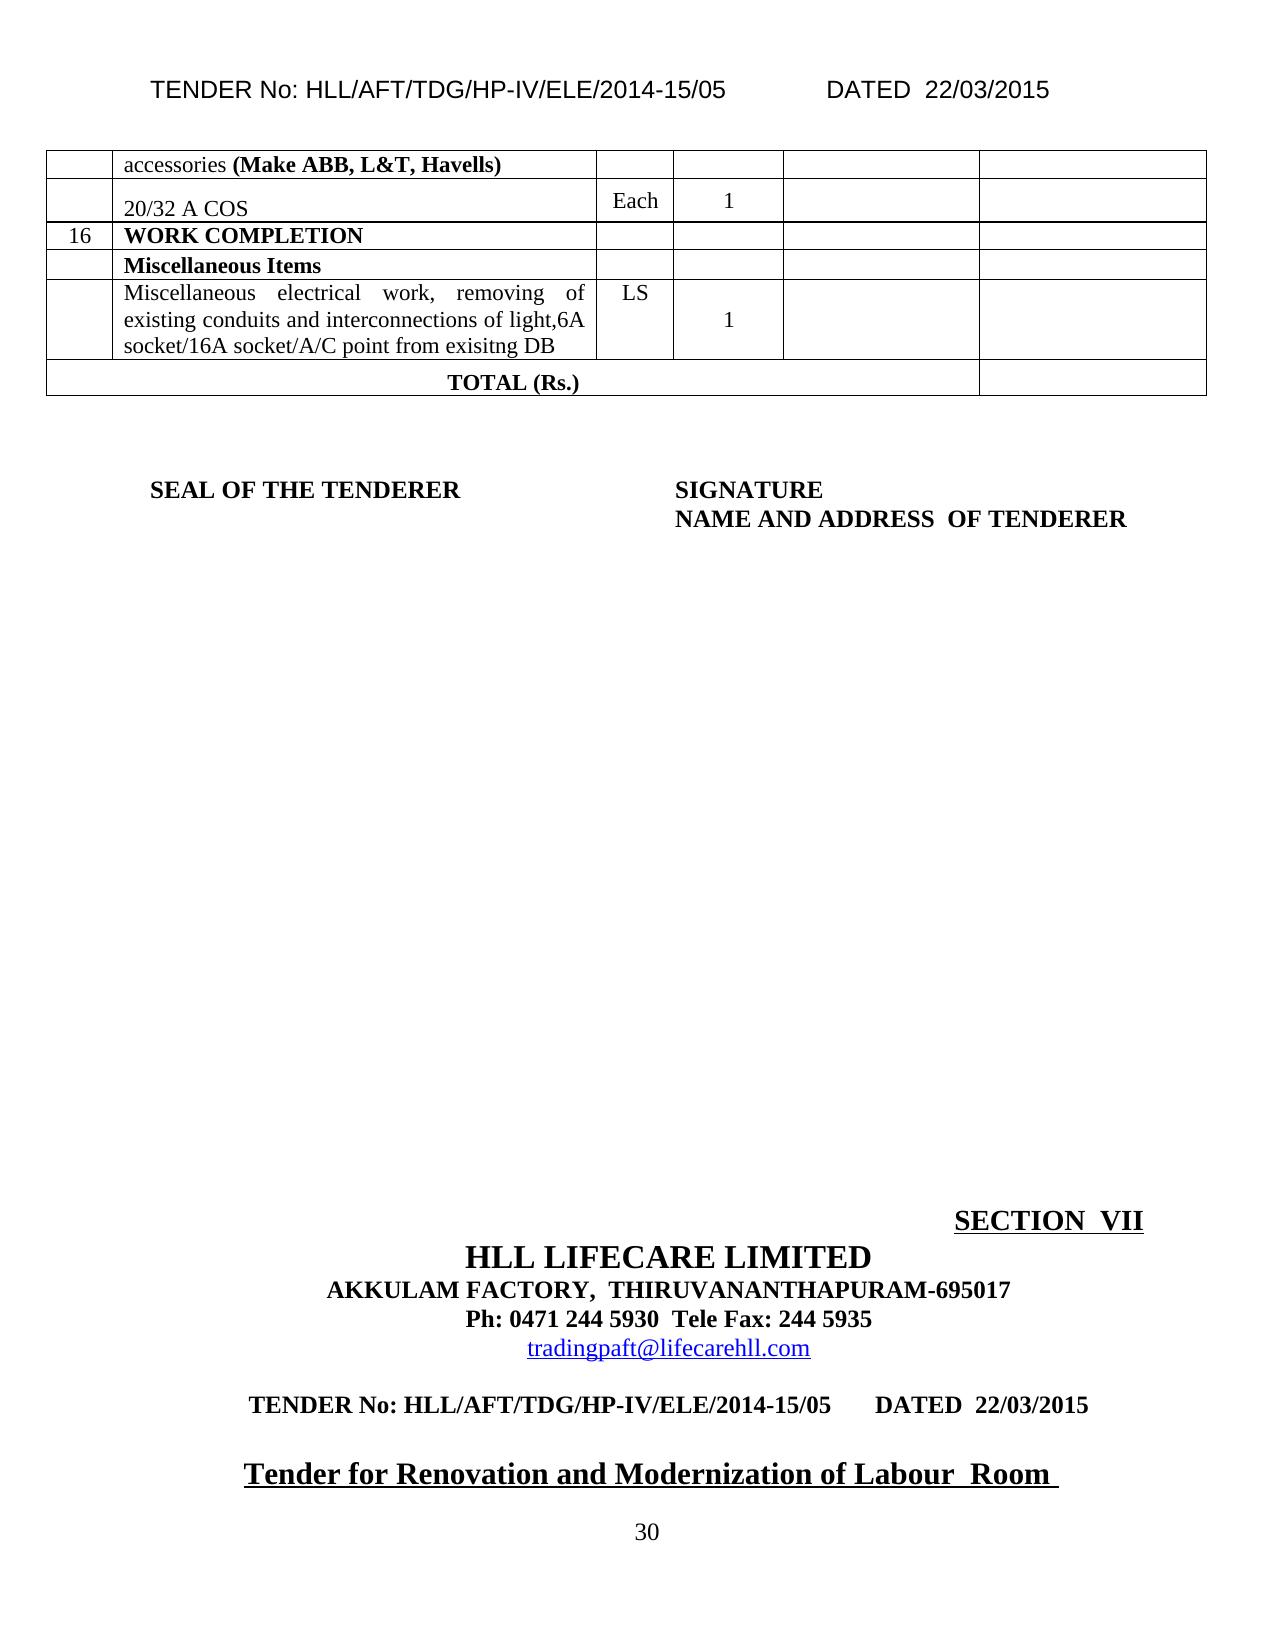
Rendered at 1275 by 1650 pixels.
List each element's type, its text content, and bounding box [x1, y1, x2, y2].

table_cell [980, 151, 1206, 177]
table_cell [784, 179, 979, 221]
text tradingpaft@lifecarehll.com [150, 1333, 1187, 1362]
table_cell [47, 280, 112, 358]
table_cell 1 [674, 280, 783, 358]
table_cell [980, 250, 1206, 278]
table_cell [784, 151, 979, 177]
text NAME AND ADDRESS OF TENDERER [675, 504, 1144, 533]
table_cell WORK COMPLETION [113, 223, 596, 249]
table_cell [674, 151, 783, 177]
table_cell [980, 360, 1206, 395]
table_cell [980, 223, 1206, 249]
table_cell [784, 280, 979, 358]
text Tender for Renovation and Modernization of Labour Room [150, 1455, 1144, 1491]
table_cell TOTAL (Rs.) [47, 360, 979, 395]
table_cell [597, 250, 673, 278]
table_cell Miscellaneous electrical work, removing of existing conduits and interconnections of light,6A socket/16A socket/A/C point from exisitng DB [113, 280, 596, 358]
table_cell [597, 223, 673, 249]
table_cell [47, 250, 112, 278]
text SECTION VII [150, 1203, 1144, 1237]
table_cell [597, 151, 673, 177]
table_cell [784, 223, 979, 249]
table_cell [674, 250, 783, 278]
text HLL LIFECARE LIMITED [150, 1237, 1187, 1275]
text Ph: 0471 244 5930 Tele Fax: 244 5935 [150, 1304, 1187, 1333]
table_cell Each [597, 179, 673, 221]
table_cell 16 [47, 223, 112, 249]
table_cell Miscellaneous Items [113, 250, 596, 278]
table_cell [784, 250, 979, 278]
table_cell 20/32 A COS [113, 179, 596, 221]
table_cell [47, 179, 112, 221]
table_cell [113, 151, 596, 177]
table_cell LS [597, 280, 673, 358]
table_cell 1 [674, 179, 783, 221]
table_cell [980, 280, 1206, 358]
table_cell [47, 151, 112, 177]
text TENDER No: HLL/AFT/TDG/HP-IV/ELE/2014-15/05 DATED 22/03/2015 [150, 1390, 1187, 1419]
table_cell [674, 223, 783, 249]
text SEAL OF THE TENDERER SIGNATURE [150, 475, 1144, 504]
text AKKULAM FACTORY, THIRUVANANTHAPURAM-695017 [150, 1275, 1187, 1304]
table_cell [980, 179, 1206, 221]
